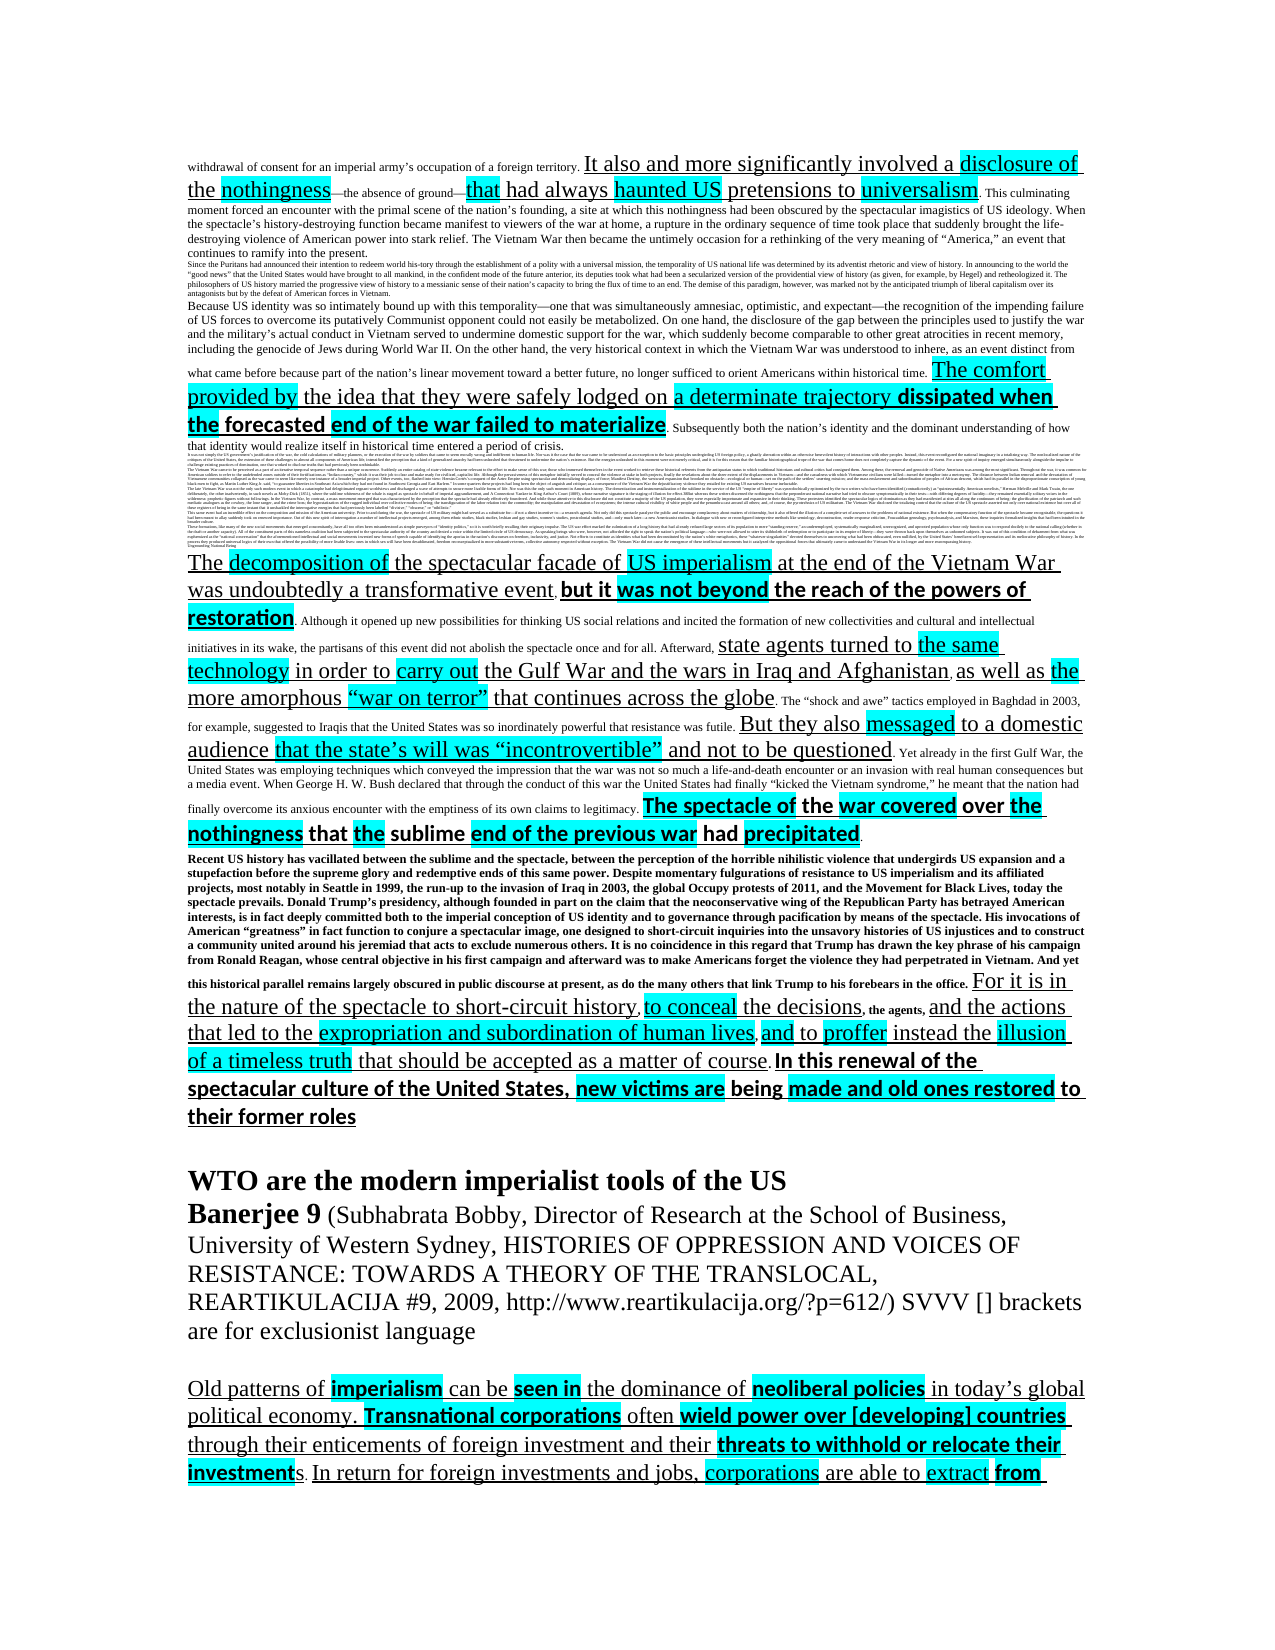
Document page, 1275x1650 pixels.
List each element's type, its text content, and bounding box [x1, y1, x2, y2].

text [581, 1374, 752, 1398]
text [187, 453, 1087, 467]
subtitle WTO are the modern imperialist tools of the US [187, 1163, 1087, 1196]
text Banerjee 9 (Subhabrata Bobby, Director of Research at the School of Business, University of Western Sydney, HISTORIES OF OPPRESSION AND VOICES OF RESISTANCE: TOWARDS A THEORY OF THE TRANSLOCAL, REARTIKULACIJA #9, 2009, http://www.reartikulacija.org/?p=612/) SVVV [] brackets are for exclusionist language [187, 1196, 1087, 1345]
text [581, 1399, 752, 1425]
subtitle Recent US history has vacillated between the sublime and the spectacle, between the perception of the horrible nihilistic violence that undergirds US expansion and a stupefaction before the supreme glory and redemptive ends of this same power. Despite momentary fulgurations of resistance to US imperialism and its affiliated projects, most notably in Seattle in 1999, the run-up to the invasion of Iraq in 2003, the global Occupy protests of 2011, and the Movement for Black Lives, today the spectacle prevails. Donald Trump’s presidency, although founded in part on the claim that the neoconservative wing of the Republican Party has betrayed American interests, is in fact deeply committed both to the imperial conception of US identity and to governance through pacification by means of the spectacle. His invocations of American “greatness” in fact function to conjure a spectacular image, one designed to short-circuit inquiries into the unsavory histories of US injustices and to construct a community united around his jeremiad that acts to exclude numerous others. It is no coincidence in this regard that Trump has drawn the key phrase of his campaign from Ronald Reagan, whose central objective in his first campaign and afterward was to make Americans forget the violence they had perpetrated in Vietnam. And yet this historical parallel remains largely obscured in public discourse at present, as do the many others that link Trump to his forebears in the office. For it is in the nature of the spectacle to short-circuit history, to conceal the decisions, the agents, and the actions that led to the expropriation and subordination of human lives, and to proffer instead the illusion of a timeless truth that should be accepted as a matter of course. In this renewal of the spectacular culture of the United States, new victims are being made and old ones restored to their former roles [187, 852, 1087, 1130]
text Because US identity was so intimately bound up with this temporality—one that was simultaneously amnesiac, optimistic, and expectant—the recognition of the impending failure of US forces to overcome its putatively Communist opponent could not easily be metabolized. On one hand, the disclosure of the gap between the principles used to justify the war and the military’s actual conduct in Vietnam served to undermine domestic support for the war, which suddenly become comparable to other great atrocities in recent memory, including the genocide of Jews during World War II. On the other hand, the very historical context in which the Vietnam War was understood to inhere, as an event distinct from what came before because part of the nation’s linear movement toward a better future, no longer sufficed to orient Americans within historical time. The comfort provided by the idea that they were safely lodged on a determinate trajectory dissipated when the forecasted end of the war failed to materialize. Subsequently both the nation’s identity and the dominant understanding of how that identity would realize itself in historical time entered a period of crisis. [187, 298, 1087, 453]
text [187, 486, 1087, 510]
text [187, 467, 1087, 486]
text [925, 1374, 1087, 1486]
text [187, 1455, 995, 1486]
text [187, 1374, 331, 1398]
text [187, 150, 1087, 260]
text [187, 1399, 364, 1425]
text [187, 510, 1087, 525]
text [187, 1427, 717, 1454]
text The decomposition of the spectacular facade of US imperialism at the end of the Vietnam War was undoubtedly a transformative event, but it was not beyond the reach of the powers of restoration. Although it opened up new possibilities for thinking US social relations and incited the formation of new collectivities and cultural and intellectual initiatives in its wake, the partisans of this event did not abolish the spectacle once and for all. Afterward, state agents turned to the same technology in order to carry out the Gulf War and the wars in Iraq and Afghanistan, as well as the more amorphous “war on terror” that continues across the globe. The “shock and awe” tactics employed in Baghdad in 2003, for example, suggested to Iraqis that the United States was so inordinately powerful that resistance was futile. But they also messaged to a domestic audience that the state’s will was “incontrovertible” and not to be questioned. Yet already in the first Gulf War, the United States was employing techniques which conveyed the impression that the war was not so much a life-and-death encounter or an invasion with real human consequences but a media event. When George H. W. Bush declared that through the conduct of this war the United States had finally “kicked the Vietnam syndrome,” he meant that the nation had finally overcome its anxious encounter with the emptiness of its own claims to legitimacy. The spectacle of the war covered over the nothingness that the sublime end of the previous war had precipitated. [187, 549, 1087, 848]
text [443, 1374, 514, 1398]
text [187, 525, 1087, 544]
